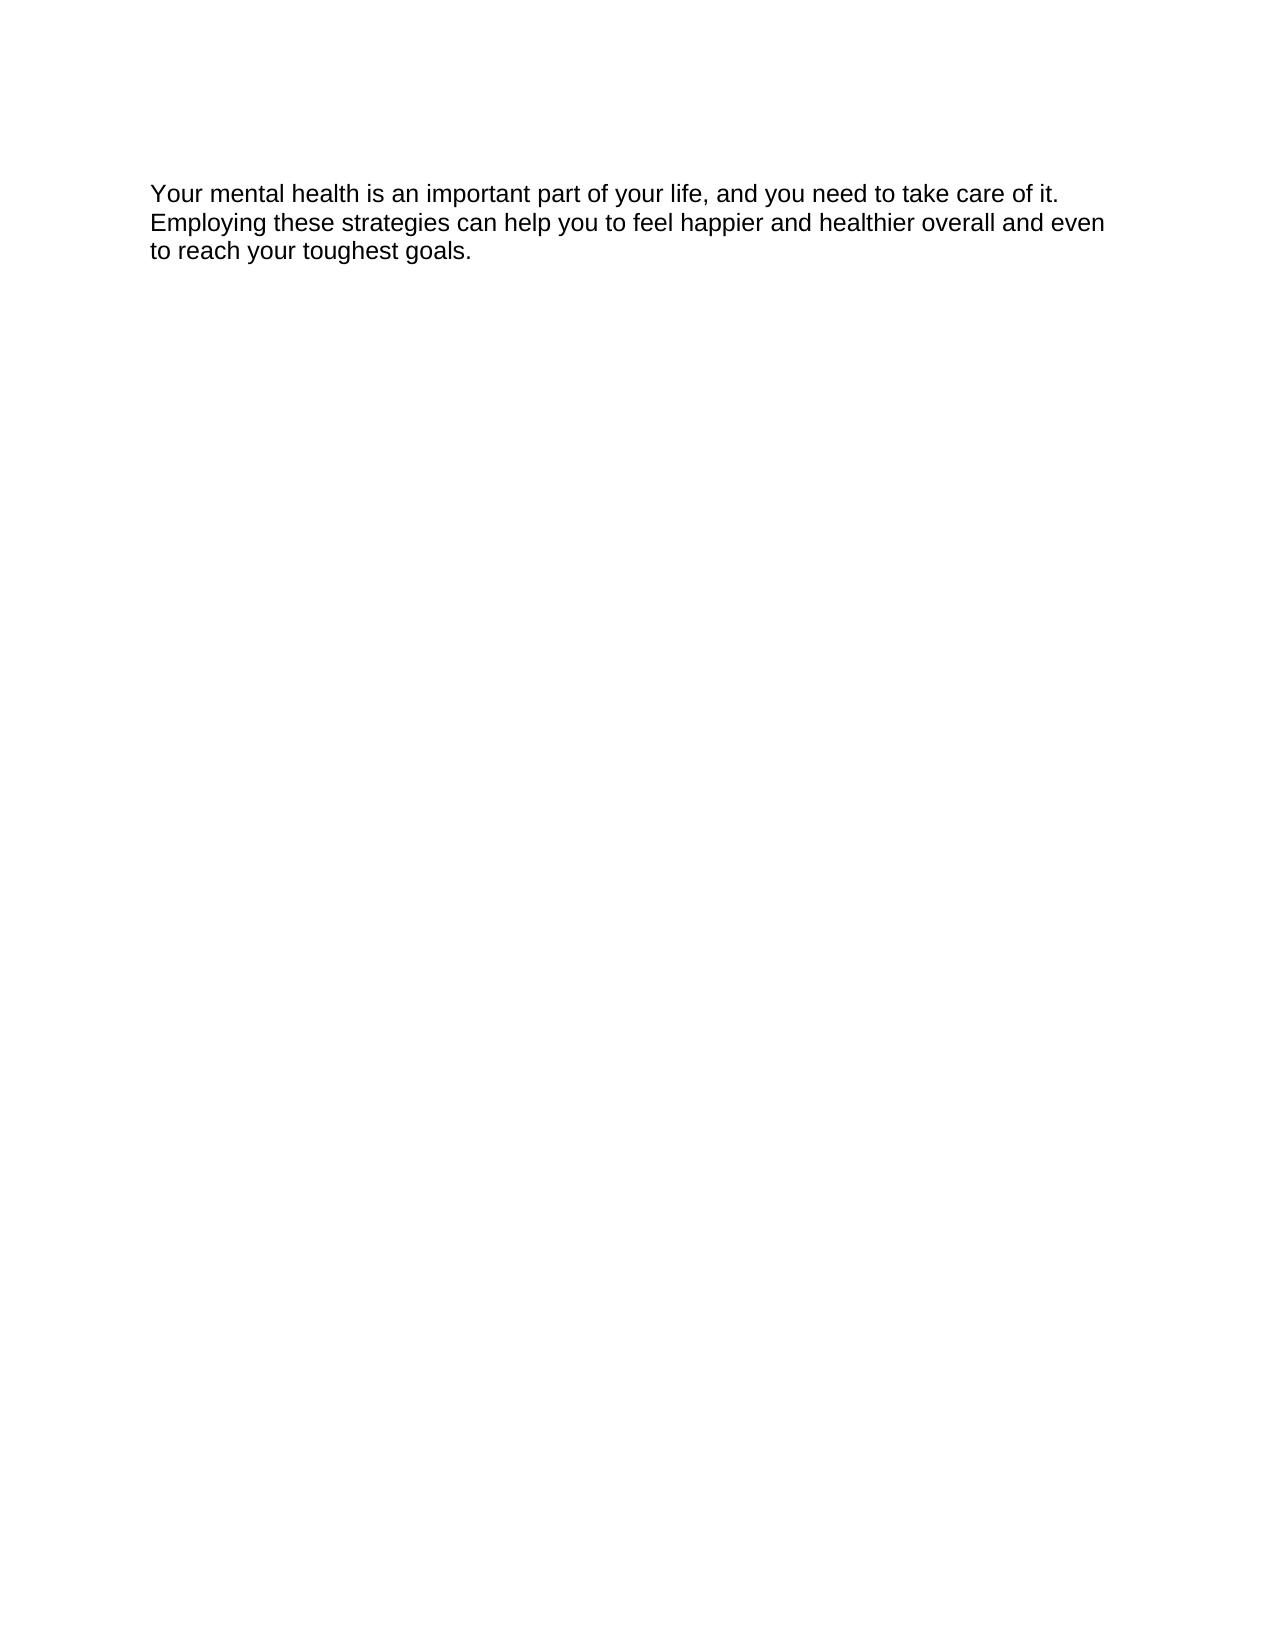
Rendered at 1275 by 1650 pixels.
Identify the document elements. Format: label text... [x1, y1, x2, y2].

text Your mental health is an important part of your life, and you need to take care of it. Employing these strategies can help you to feel happier and healthier overall and even to reach your toughest goals. [150, 179, 1125, 265]
